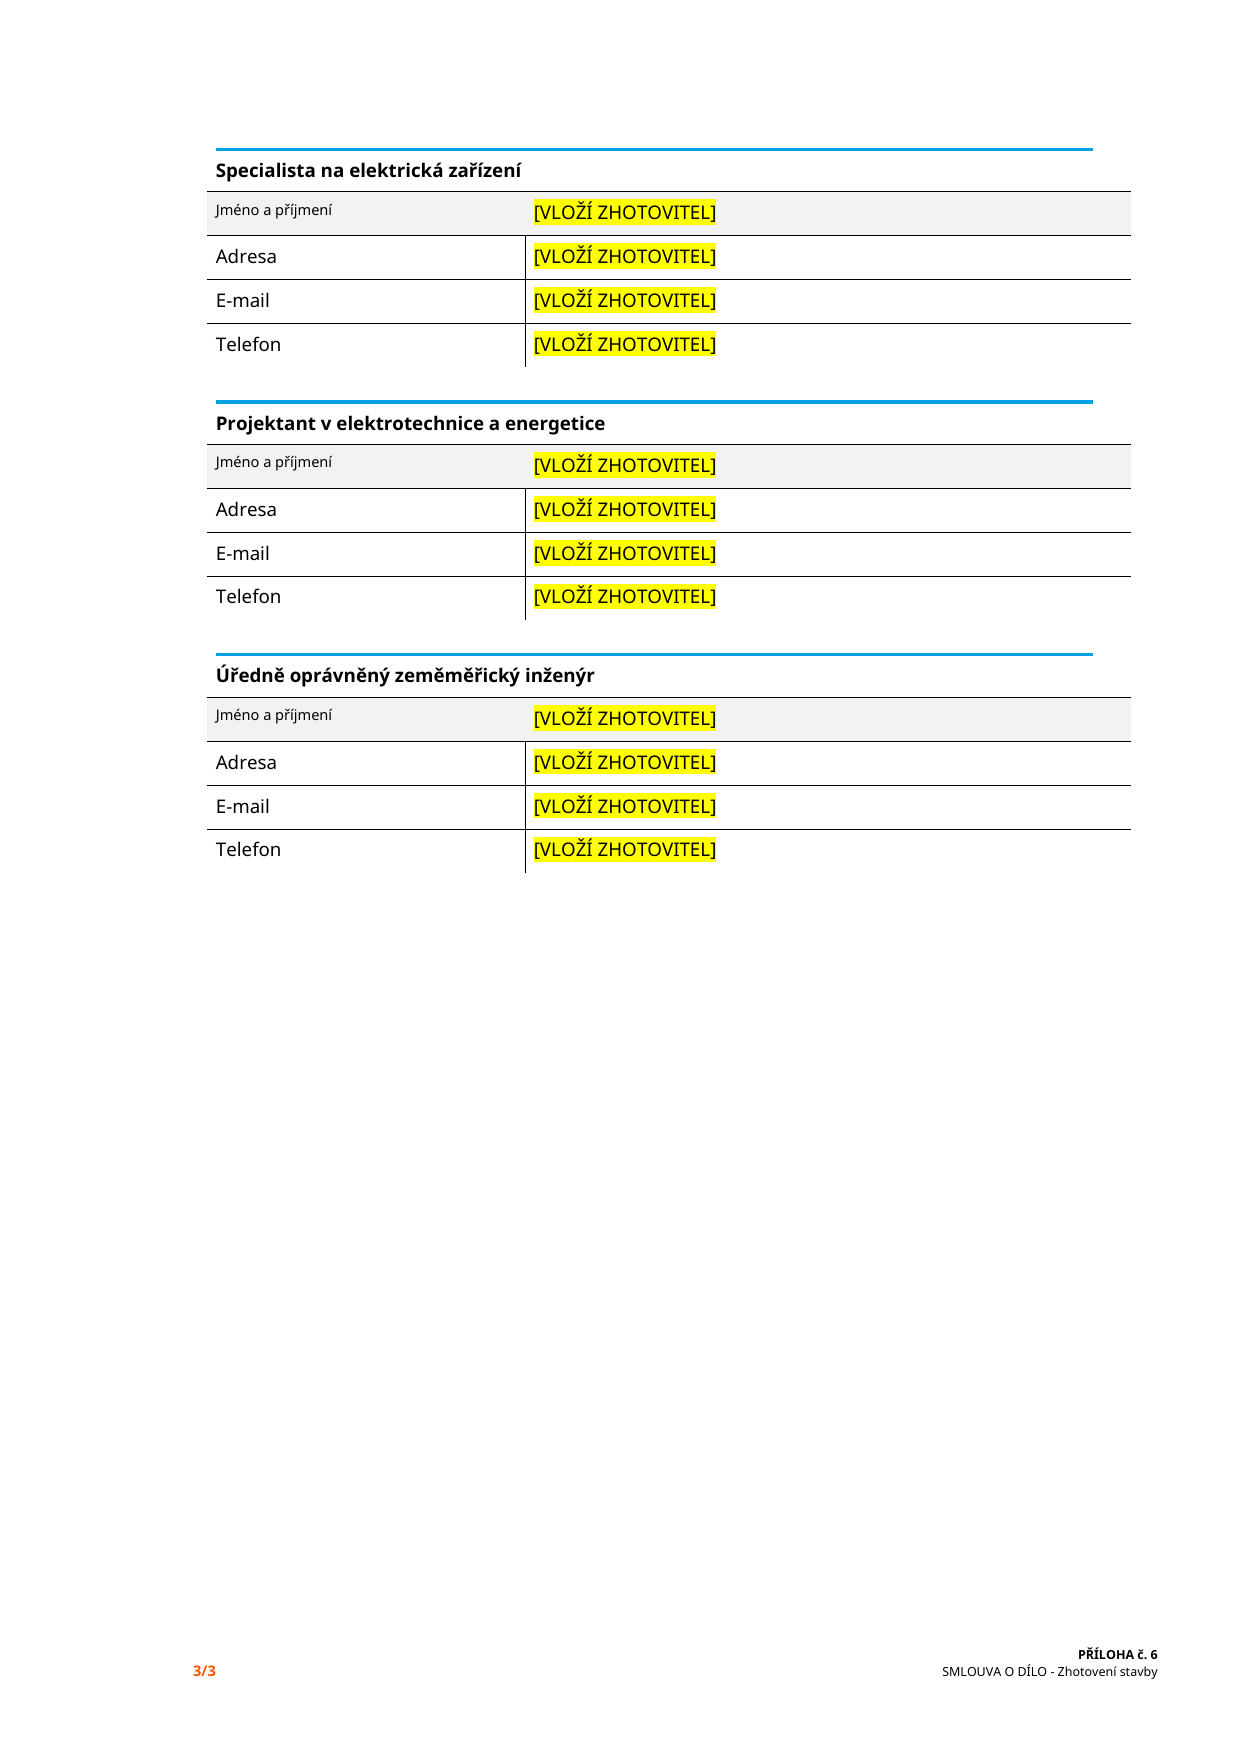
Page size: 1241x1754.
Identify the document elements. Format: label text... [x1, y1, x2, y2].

table_cell [VLOŽÍ ZHOTOVITEL] [526, 742, 1131, 785]
table_cell Adresa [207, 742, 525, 785]
table_cell [VLOŽÍ ZHOTOVITEL] [526, 577, 1131, 619]
table_header Jméno a příjmení [207, 445, 526, 488]
table_header [VLOŽÍ ZHOTOVITEL] [526, 192, 1131, 235]
table_cell [VLOŽÍ ZHOTOVITEL] [526, 786, 1131, 828]
table_header Jméno a příjmení [207, 698, 526, 741]
table_cell E-mail [207, 786, 525, 828]
text Úředně oprávněný zeměměřický inženýr [216, 656, 1093, 688]
table_header Jméno a příjmení [207, 192, 526, 235]
table_cell Telefon [207, 577, 525, 619]
table_header [VLOŽÍ ZHOTOVITEL] [526, 698, 1131, 741]
table_cell E-mail [207, 533, 525, 576]
table_cell [VLOŽÍ ZHOTOVITEL] [526, 830, 1131, 872]
table_cell [VLOŽÍ ZHOTOVITEL] [526, 236, 1131, 279]
table_cell [VLOŽÍ ZHOTOVITEL] [526, 533, 1131, 576]
table_cell [VLOŽÍ ZHOTOVITEL] [526, 280, 1131, 323]
table_cell Telefon [207, 830, 525, 872]
table_cell Adresa [207, 236, 525, 279]
text Projektant v elektrotechnice a energetice [216, 404, 1093, 435]
table_cell E-mail [207, 280, 525, 323]
text Specialista na elektrická zařízení [216, 151, 1093, 182]
table_cell [VLOŽÍ ZHOTOVITEL] [526, 489, 1131, 532]
table_header [VLOŽÍ ZHOTOVITEL] [526, 445, 1131, 488]
table_cell Telefon [207, 324, 525, 367]
table_cell Adresa [207, 489, 525, 532]
table_cell [VLOŽÍ ZHOTOVITEL] [526, 324, 1131, 367]
